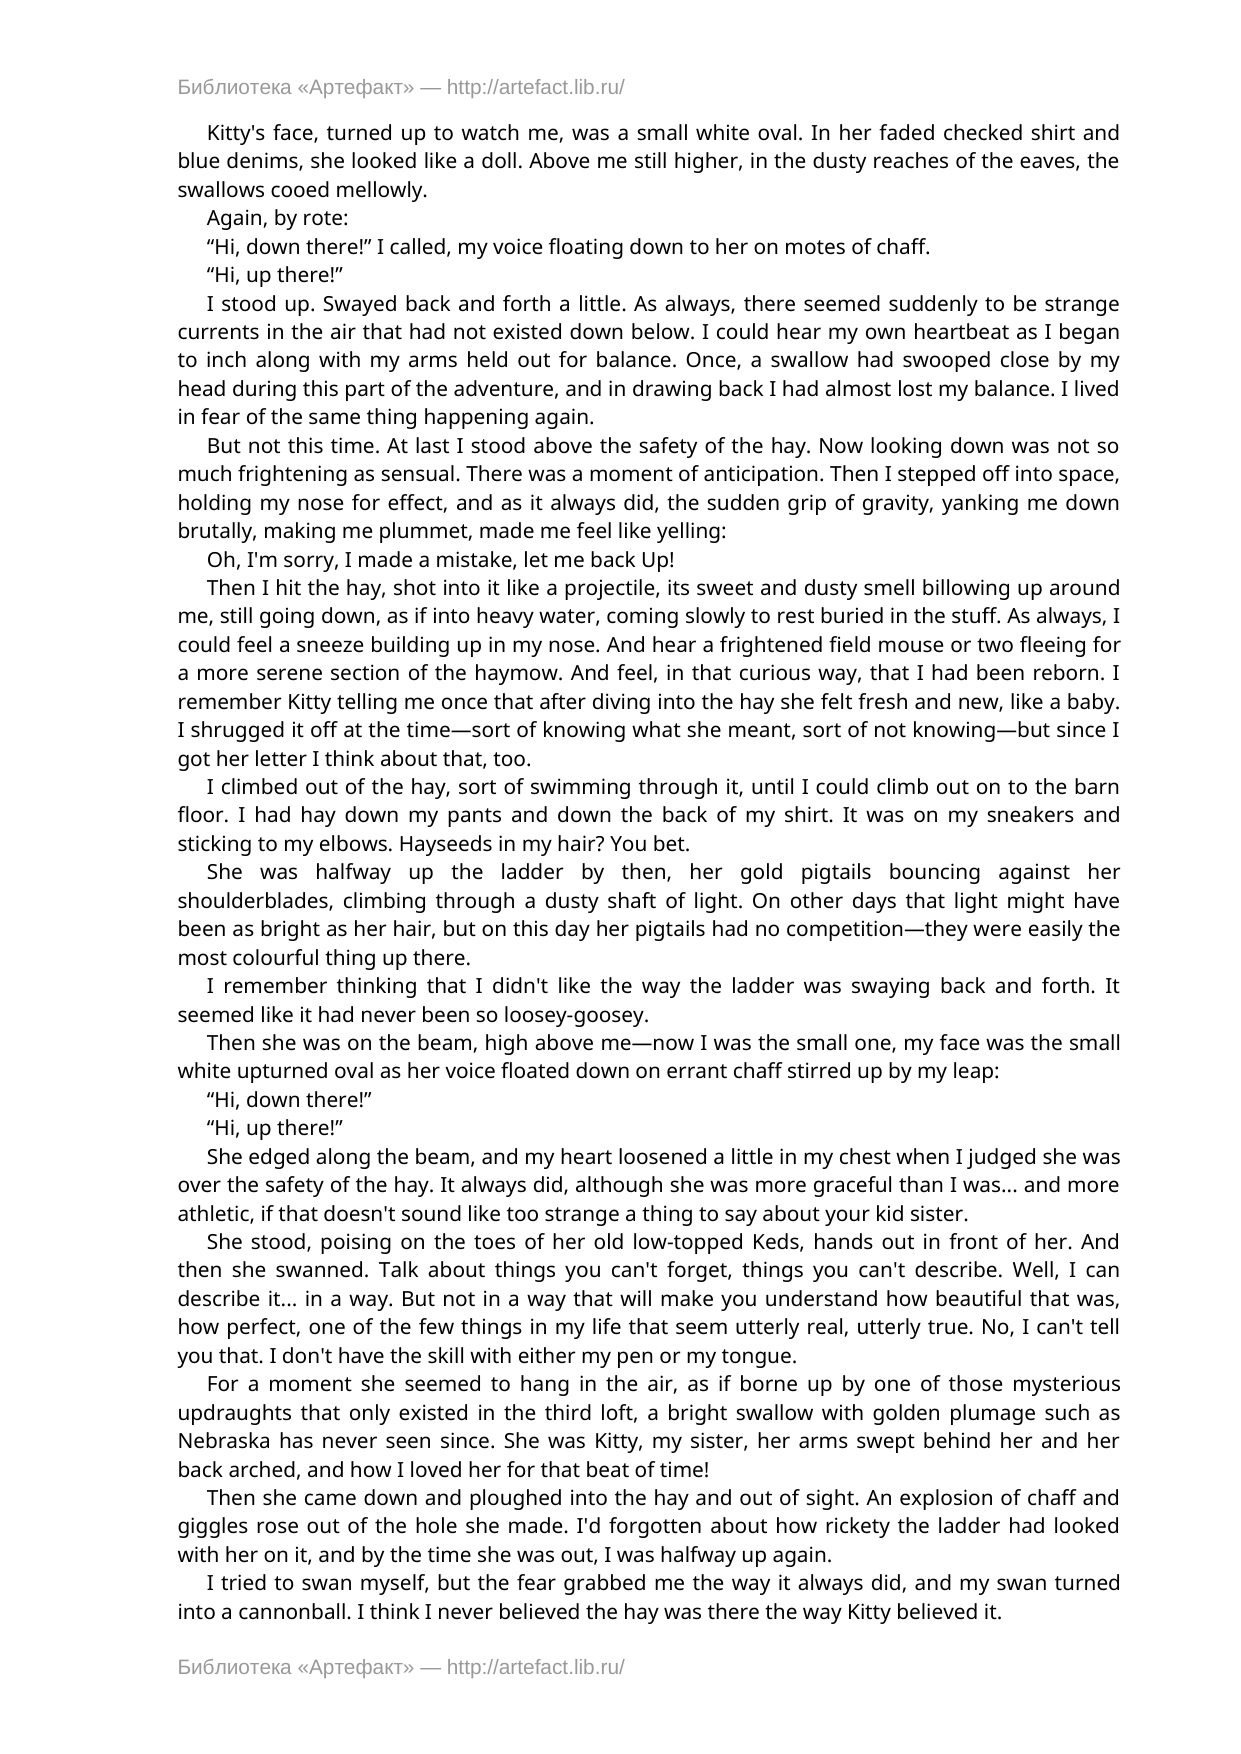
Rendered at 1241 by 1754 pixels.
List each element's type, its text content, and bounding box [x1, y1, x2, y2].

text Oh, I'm sorry, I made a mistake, let me back Up! [177, 545, 1122, 573]
text She stood, poising on the toes of her old low-topped Keds, hands out in front of her. And then she swanned. Talk about things you can't forget, things you can't describe. Well, I can describe it... in a way. But not in a way that will make you understand how beautiful that was, how perfect, one of the few things in my life that seem utterly real, utterly true. No, I can't tell you that. I don't have the skill with either my pen or my tongue. [177, 1227, 1122, 1369]
text I stood up. Swayed back and forth a little. As always, there seemed suddenly to be strange currents in the air that had not existed down below. I could hear my own heartbeat as I began to inch along with my arms held out for balance. Once, a swallow had swooped close by my head during this part of the adventure, and in drawing back I had almost lost my balance. I lived in fear of the same thing happening again. [177, 289, 1122, 431]
text “Hi, down there!” I called, my voice floating down to her on motes of chaff. [177, 232, 1122, 260]
text Kitty's face, turned up to watch me, was a small white oval. In her faded checked shirt and blue denims, she looked like a doll. Above me still higher, in the dusty reaches of the eaves, the swallows cooed mellowly. [177, 118, 1122, 203]
text Then I hit the hay, shot into it like a projectile, its sweet and dusty smell billowing up around me, still going down, as if into heavy water, coming slowly to rest buried in the stuff. As always, I could feel a sneeze building up in my nose. And hear a frightened field mouse or two fleeing for a more serene section of the haymow. And feel, in that curious way, that I had been reborn. I remember Kitty telling me once that after diving into the hay she felt fresh and new, like a baby. I shrugged it off at the time—sort of knowing what she meant, sort of not knowing—but since I got her letter I think about that, too. [177, 573, 1122, 772]
text “Hi, up there!” [177, 260, 1122, 289]
text I climbed out of the hay, sort of swimming through it, until I could climb out on to the barn floor. I had hay down my pants and down the back of my shirt. It was on my sneakers and sticking to my elbows. Hayseeds in my hair? You bet. [177, 772, 1122, 857]
text I remember thinking that I didn't like the way the ladder was swaying back and forth. It seemed like it had never been so loosey-goosey. [177, 971, 1122, 1028]
text “Hi, up there!” [177, 1113, 1122, 1142]
text Again, by rote: [177, 203, 1122, 232]
text She was halfway up the ladder by then, her gold pigtails bouncing against her shoulderblades, climbing through a dusty shaft of light. On other days that light might have been as bright as her hair, but on this day her pigtails had no competition—they were easily the most colourful thing up there. [177, 857, 1122, 971]
text I tried to swan myself, but the fear grabbed me the way it always did, and my swan turned into a cannonball. I think I never believed the hay was there the way Kitty believed it. [177, 1568, 1122, 1625]
text But not this time. At last I stood above the safety of the hay. Now looking down was not so much frightening as sensual. There was a moment of anticipation. Then I stepped off into space, holding my nose for effect, and as it always did, the sudden grip of gravity, yanking me down brutally, making me plummet, made me feel like yelling: [177, 431, 1122, 545]
text For a moment she seemed to hang in the air, as if borne up by one of those mysterious updraughts that only existed in the third loft, a bright swallow with golden plumage such as Nebraska has never seen since. She was Kitty, my sister, her arms swept behind her and her back arched, and how I loved her for that beat of time! [177, 1369, 1122, 1483]
text Then she was on the beam, high above me—now I was the small one, my face was the small white upturned oval as her voice floated down on errant chaff stirred up by my leap: [177, 1028, 1122, 1085]
text Then she came down and ploughed into the hay and out of sight. An explosion of chaff and giggles rose out of the hole she made. I'd forgotten about how rickety the ladder had looked with her on it, and by the time she was out, I was halfway up again. [177, 1483, 1122, 1568]
text She edged along the beam, and my heart loosened a little in my chest when I judged she was over the safety of the hay. It always did, although she was more graceful than I was... and more athletic, if that doesn't sound like too strange a thing to say about your kid sister. [177, 1142, 1122, 1227]
text “Hi, down there!” [177, 1085, 1122, 1113]
